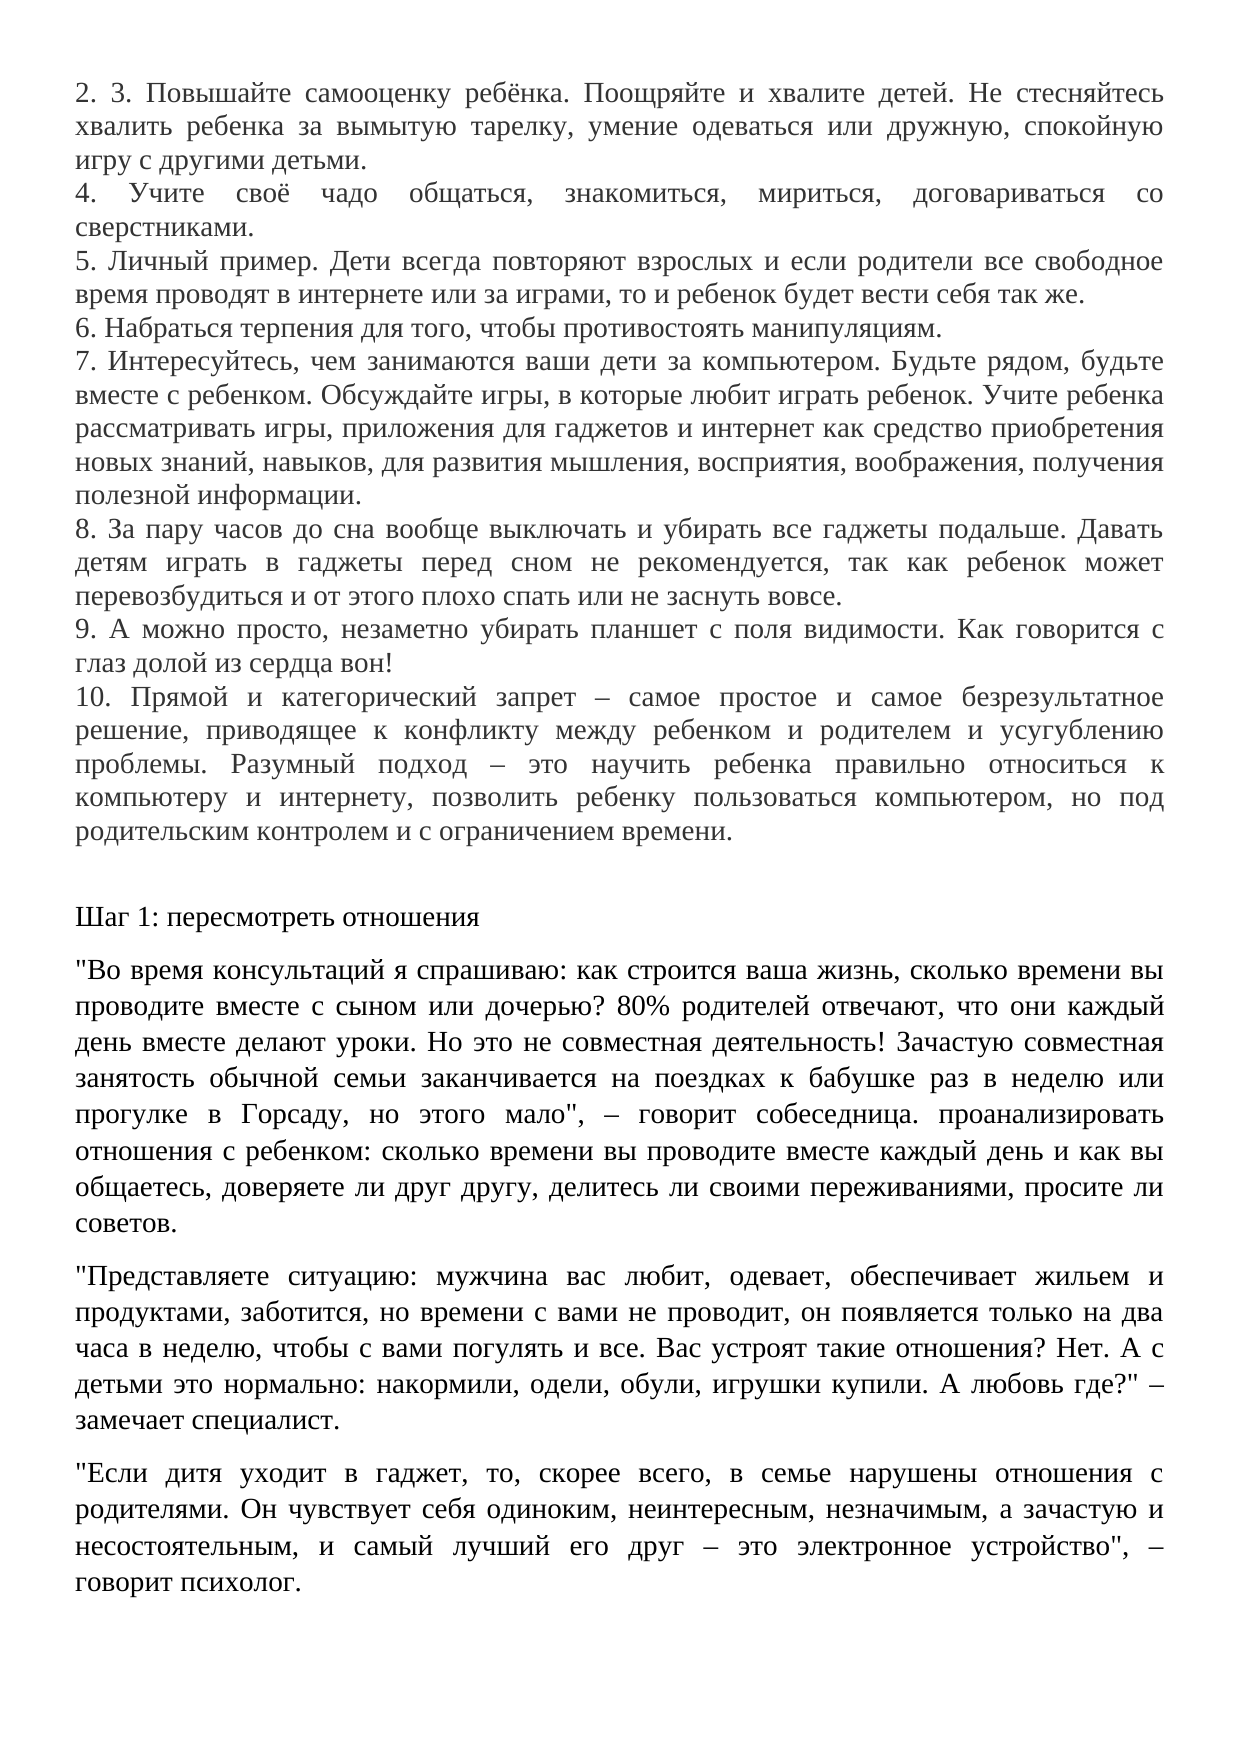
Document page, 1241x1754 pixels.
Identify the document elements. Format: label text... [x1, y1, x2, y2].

text 2. 3. Повышайте самооценку ребёнка. Поощряйте и хвалите детей. Не стесняйтесь хвалить ребенка за вымытую тарелку, умение одеваться или дружную, спокойную игру с другими детьми. [75, 75, 1165, 176]
text 7. Интересуйтесь, чем занимаются ваши дети за компьютером. Будьте рядом, будьте вместе с ребенком. Обсуждайте игры, в которые любит играть ребенок. Учите ребенка рассматривать игры, приложения для гаджетов и интернет как средство приобретения новых знаний, навыков, для развития мышления, восприятия, воображения, получения полезной информации. [75, 343, 1165, 511]
text 5. Личный пример. Дети всегда повторяют взрослых и если родители все свободное время проводят в интернете или за играми, то и ребенок будет вести себя так же. [75, 243, 1165, 310]
text 4. Учите своё чадо общаться, знакомиться, мириться, договариваться со сверстниками. [75, 176, 1165, 243]
text "Представляете ситуацию: мужчина вас любит, одевает, обеспечивает жильем и продуктами, заботится, но времени с вами не проводит, он появляется только на два часа в неделю, чтобы с вами погулять и все. Вас устроят такие отношения? Нет. А с детьми это нормально: накормили, одели, обули, игрушки купили. А любовь где?" – замечает специалист. [75, 1258, 1165, 1436]
text 8. За пару часов до сна вообще выключать и убирать все гаджеты подальше. Давать детям играть в гаджеты перед сном не рекомендуется, так как ребенок может перевозбудиться и от этого плохо спать или не заснуть вовсе. [75, 511, 1165, 612]
text 6. Набраться терпения для того, чтобы противостоять манипуляциям. [75, 310, 1165, 343]
text Шаг 1: пересмотреть отношения [75, 899, 1165, 933]
text 9. А можно просто, незаметно убирать планшет с поля видимости. Как говорится с глаз долой из сердца вон! [75, 612, 1165, 679]
text "Если дитя уходит в гаджет, то, скорее всего, в семье нарушены отношения с родителями. Он чувствует себя одиноким, неинтересным, незначимым, а зачастую и несостоятельным, и самый лучший его друг – это электронное устройство", – говорит психолог. [75, 1455, 1165, 1597]
text 10. Прямой и категорический запрет – самое простое и самое безрезультатное решение, приводящее к конфликту между ребенком и родителем и усугублению проблемы. Разумный подход – это научить ребенка правильно относиться к компьютеру и интернету, позволить ребенку пользоваться компьютером, но под родительским контролем и с ограничением времени. [75, 679, 1165, 846]
text "Во время консультаций я спрашиваю: как строится ваша жизнь, сколько времени вы проводите вместе с сыном или дочерью? 80% родителей отвечают, что они каждый день вместе делают уроки. Но это не совместная деятельность! Зачастую совместная занятость обычной семьи заканчивается на поездках к бабушке раз в неделю или прогулке в Горсаду, но этого мало", – говорит собеседница. проанализировать отношения с ребенком: сколько времени вы проводите вместе каждый день и как вы общаетесь, доверяете ли друг другу, делитесь ли своими переживаниями, просите ли советов. [75, 952, 1165, 1239]
